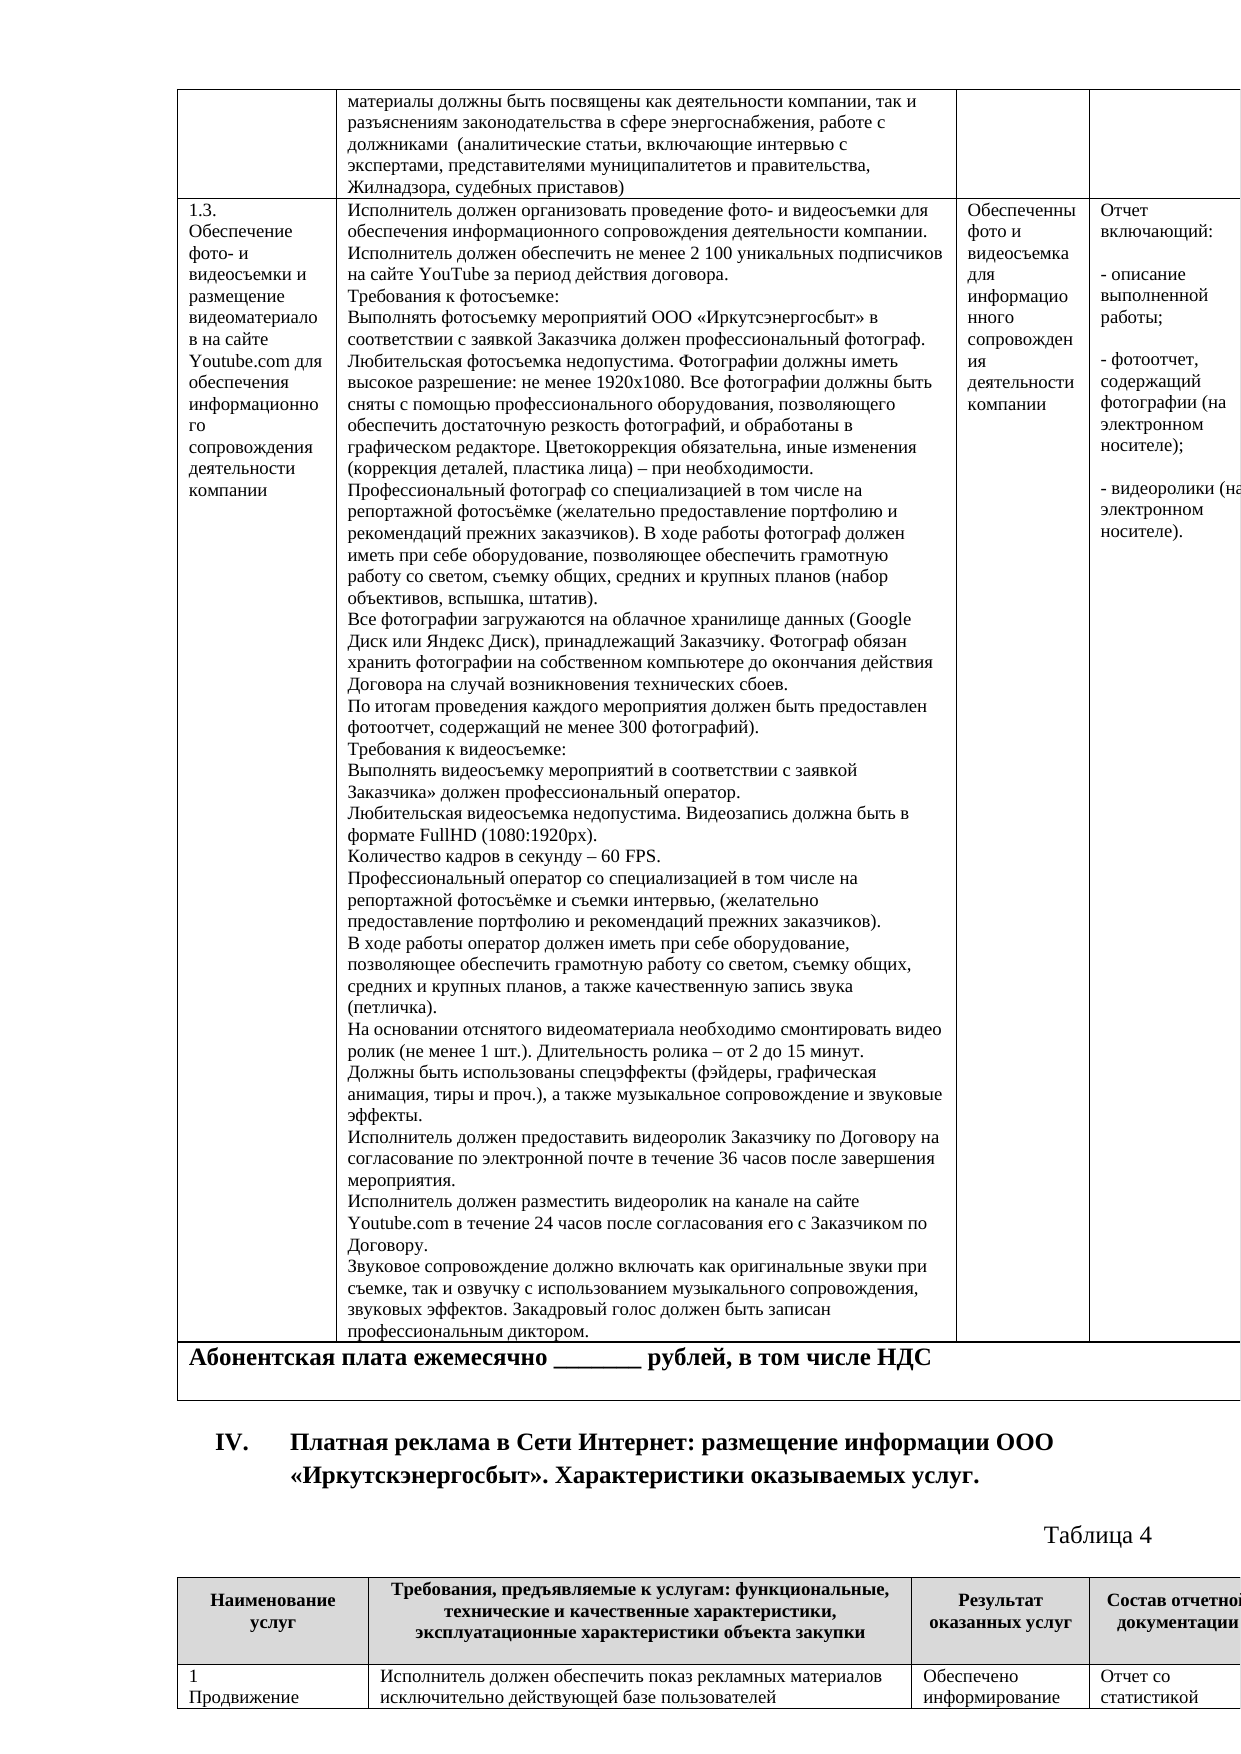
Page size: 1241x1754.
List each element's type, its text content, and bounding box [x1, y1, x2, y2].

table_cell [178, 90, 336, 197]
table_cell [178, 1665, 368, 1708]
table_cell Отчет включающий: - описание выполненной работы; - фотоотчет, содержащий фотографии (на электронном носителе); - видеоролики (на электронном носителе). [1090, 199, 1240, 1341]
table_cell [1090, 90, 1240, 197]
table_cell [369, 1665, 911, 1708]
table_header Наименование услуг [178, 1578, 368, 1664]
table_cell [957, 90, 1089, 197]
table_header Требования, предъявляемые к услугам: функциональные, технические и качественные характеристики, эксплуатационные характеристики объекта закупки [369, 1578, 911, 1664]
table_cell 1.3. Обеспечение фото- и видеосъемки и размещение видеоматериалов на сайте Youtube.com для обеспечения информационного сопровождения деятельности компании [178, 199, 336, 1341]
table_cell Обеспеченны фото и видеосъемка для информационного сопровождения деятельности компании [957, 199, 1089, 1341]
table_header Состав отчетной документации [1090, 1578, 1240, 1664]
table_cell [1090, 1665, 1240, 1708]
table_cell Абонентская плата ежемесячно _______ рублей, в том числе НДС [178, 1343, 1240, 1400]
table_header Результат оказанных услуг [912, 1578, 1089, 1664]
list Платная реклама в Сети Интернет: размещение информации ООО «Иркутскэнергосбыт». Характеристики оказываемых услуг. [215, 1427, 1152, 1489]
list Таблица 4 [252, 1520, 1152, 1548]
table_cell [912, 1665, 1089, 1708]
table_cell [337, 90, 956, 197]
table_cell Исполнитель должен организовать проведение фото- и видеосъемки для обеспечения информационного сопровождения деятельности компании. Исполнитель должен обеспечить не менее 2 100 уникальных подписчиков на сайте YouTube за период действия договора. Требования к фотосъемке: Выполнять фотосъемку мероприятий ООО «Иркутсэнергосбыт» в соответствии с заявкой Заказчика должен профессиональный фотограф. Любительская фотосъемка недопустима. Фотографии должны иметь высокое разрешение: не менее 1920х1080. Все фотографии должны быть сняты с помощью профессионального оборудования, позволяющего обеспечить достаточную резкость фотографий, и обработаны в графическом редакторе. Цветокоррекция обязательна, иные изменения (коррекция деталей, пластика лица) – при необходимости. Профессиональный фотограф со специализацией в том числе на репортажной фотосъёмке (желательно предоставление портфолию и рекомендаций прежних заказчиков). В ходе работы фотограф должен иметь при себе оборудование, позволяющее обеспечить грамотную работу со светом, съемку общих, средних и крупных планов (набор объективов, вспышка, штатив). Все фотографии загружаются на облачное хранилище данных (Google Диск или Яндекс Диск), принадлежащий Заказчику. Фотограф обязан хранить фотографии на собственном компьютере до окончания действия Договора на случай возникновения технических сбоев. По итогам проведения каждого мероприятия должен быть предоставлен фотоотчет, содержащий не менее 300 фотографий). Требования к видеосъемке: Выполнять видеосъемку мероприятий в соответствии с заявкой Заказчика» должен профессиональный оператор. Любительская видеосъемка недопустима. Видеозапись должна быть в формате FullHD (1080:1920px). Количество кадров в секунду – 60 FPS. Профессиональный оператор со специализацией в том числе на репортажной фотосъёмке и съемки интервью, (желательно предоставление портфолию и рекомендаций прежних заказчиков). В ходе работы оператор должен иметь при себе оборудование, позволяющее обеспечить грамотную работу со светом, съемку общих, средних и крупных планов, а также качественную запись звука (петличка). На основании отснятого видеоматериала необходимо смонтировать видео ролик (не менее 1 шт.). Длительность ролика – от 2 до 15 минут. Должны быть использованы спецэффекты (фэйдеры, графическая анимация, тиры и проч.), а также музыкальное сопровождение и звуковые эффекты. Исполнитель должен предоставить видеоролик Заказчику по Договору на согласование по электронной почте в течение 36 часов после завершения мероприятия. Исполнитель должен разместить видеоролик на канале на сайте Youtube.com в течение 24 часов после согласования его с Заказчиком по Договору. Звуковое сопровождение должно включать как оригинальные звуки при съемке, так и озвучку с использованием музыкального сопровождения, звуковых эффектов. Закадровый голос должен быть записан профессиональным диктором. [337, 199, 956, 1341]
